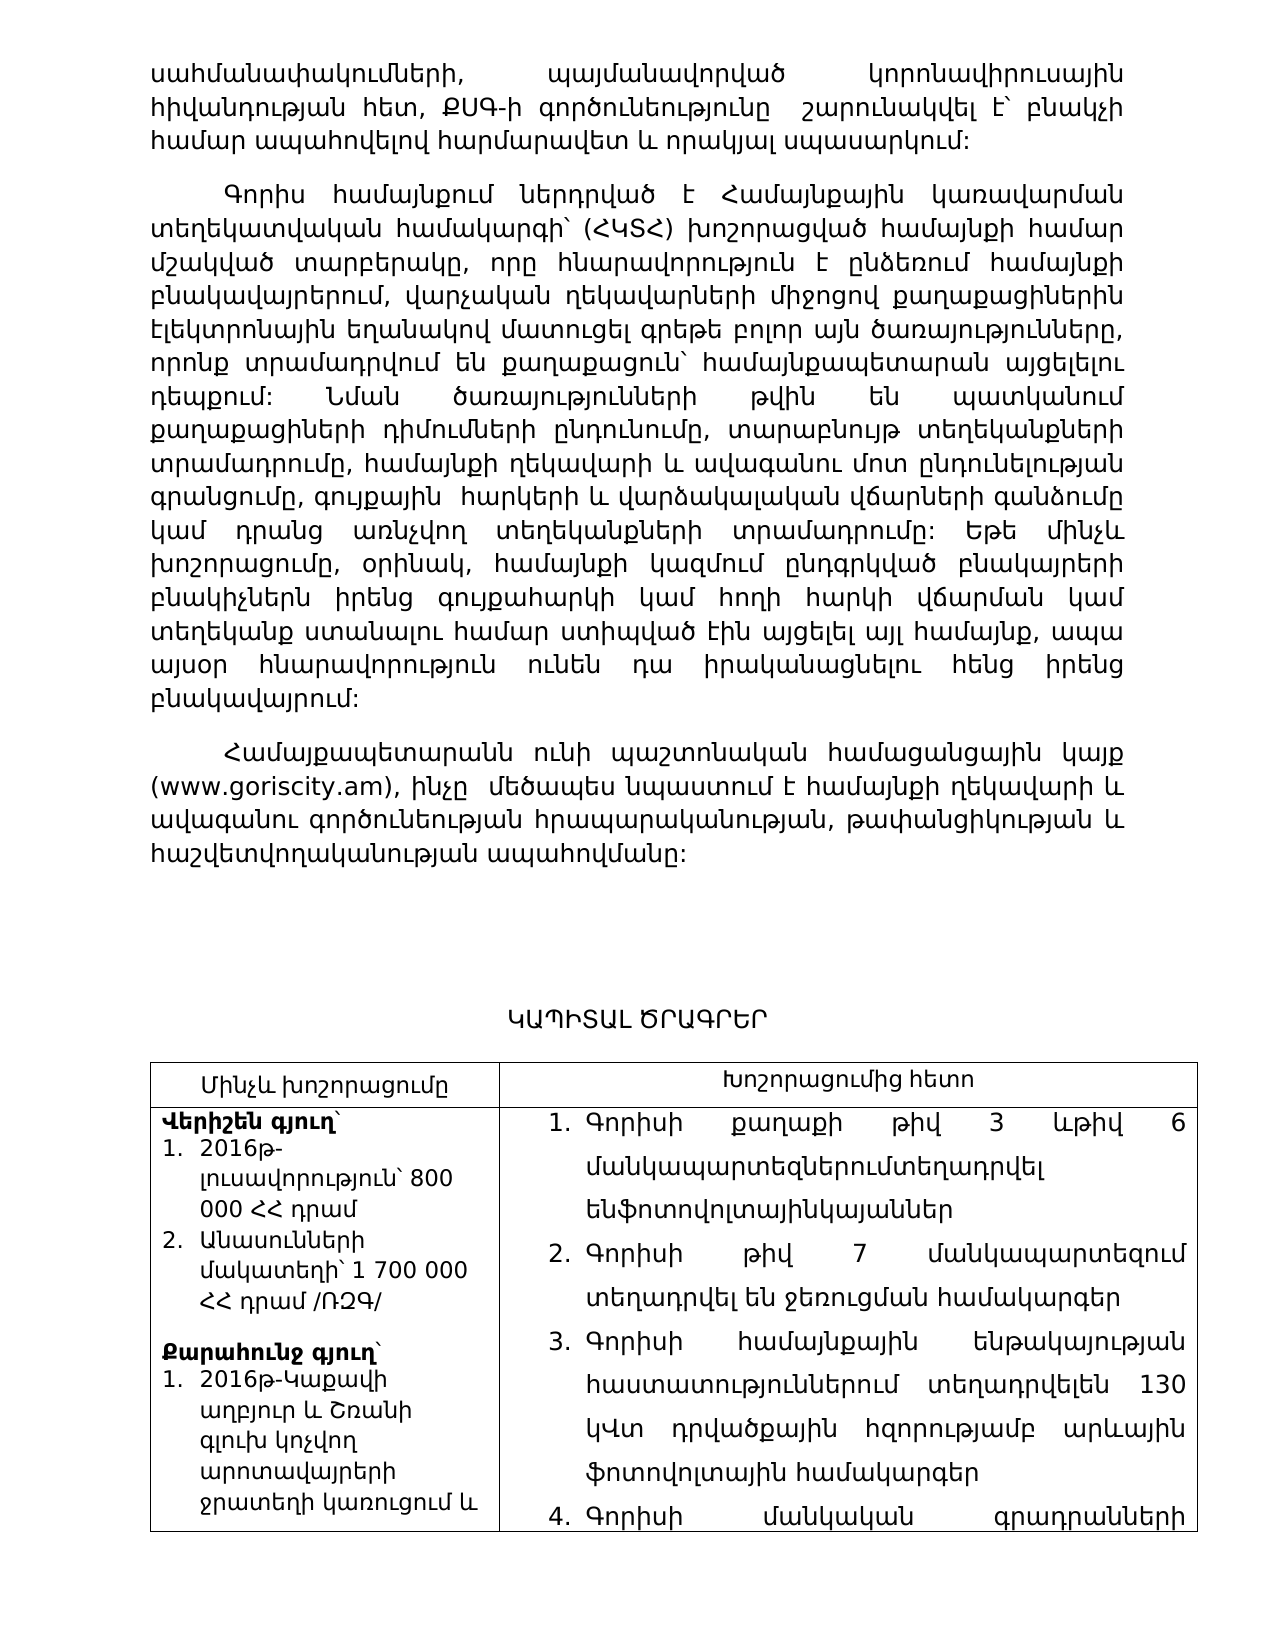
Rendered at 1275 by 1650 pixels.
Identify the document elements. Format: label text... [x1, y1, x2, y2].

table_header Խոշորացումից հետո [500, 1063, 1197, 1107]
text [150, 59, 1125, 155]
text Համայքապետարանն ունի պաշտոնական համացանցային կայք (www.goriscity.am), ինչը մեծապես նպաստում է համայնքի ղեկավարի և ավագանու գործունեության հրապարականության, թափանցիկության և հաշվետվողականության ապահովմանը: [150, 738, 1125, 868]
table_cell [151, 1108, 499, 1531]
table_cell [500, 1108, 1197, 1531]
text ԿԱՊԻՏԱԼ ԾՐԱԳՐԵՐ [150, 1002, 1125, 1036]
text Գորիս համայնքում ներդրված է Համայնքային կառավարման տեղեկատվական համակարգի՝ (ՀԿՏՀ) խոշորացված համայնքի համար մշակված տարբերակը, որը հնարավորություն է ընձեռում համայնքի բնակավայրերում, վարչական ղեկավարների միջոցով քաղաքացիներին էլեկտրոնային եղանակով մատուցել գրեթե բոլոր այն ծառայությունները, որոնք տրամադրվում են քաղաքացուն՝ համայնքապետարան այցելելու դեպքում: Նման ծառայությունների թվին են պատկանում քաղաքացիների դիմումների ընդունումը, տարաբնույթ տեղեկանքների տրամադրումը, համայնքի ղեկավարի և ավագանու մոտ ընդունելության գրանցումը, գույքային հարկերի և վարձակալական վճարների գանձումը կամ դրանց առնչվող տեղեկանքների տրամադրումը: Եթե մինչև խոշորացումը, օրինակ, համայնքի կազմում ընդգրկված բնակայրերի բնակիչներն իրենց գույքահարկի կամ հողի հարկի վճարման կամ տեղեկանք ստանալու համար ստիպված էին այցելել այլ համայնք, ապա այսօր հնարավորություն ունեն դա իրականացնելու հենց իրենց բնակավայրում: [150, 181, 1125, 713]
table_header Մինչև խոշորացումը [151, 1063, 499, 1107]
